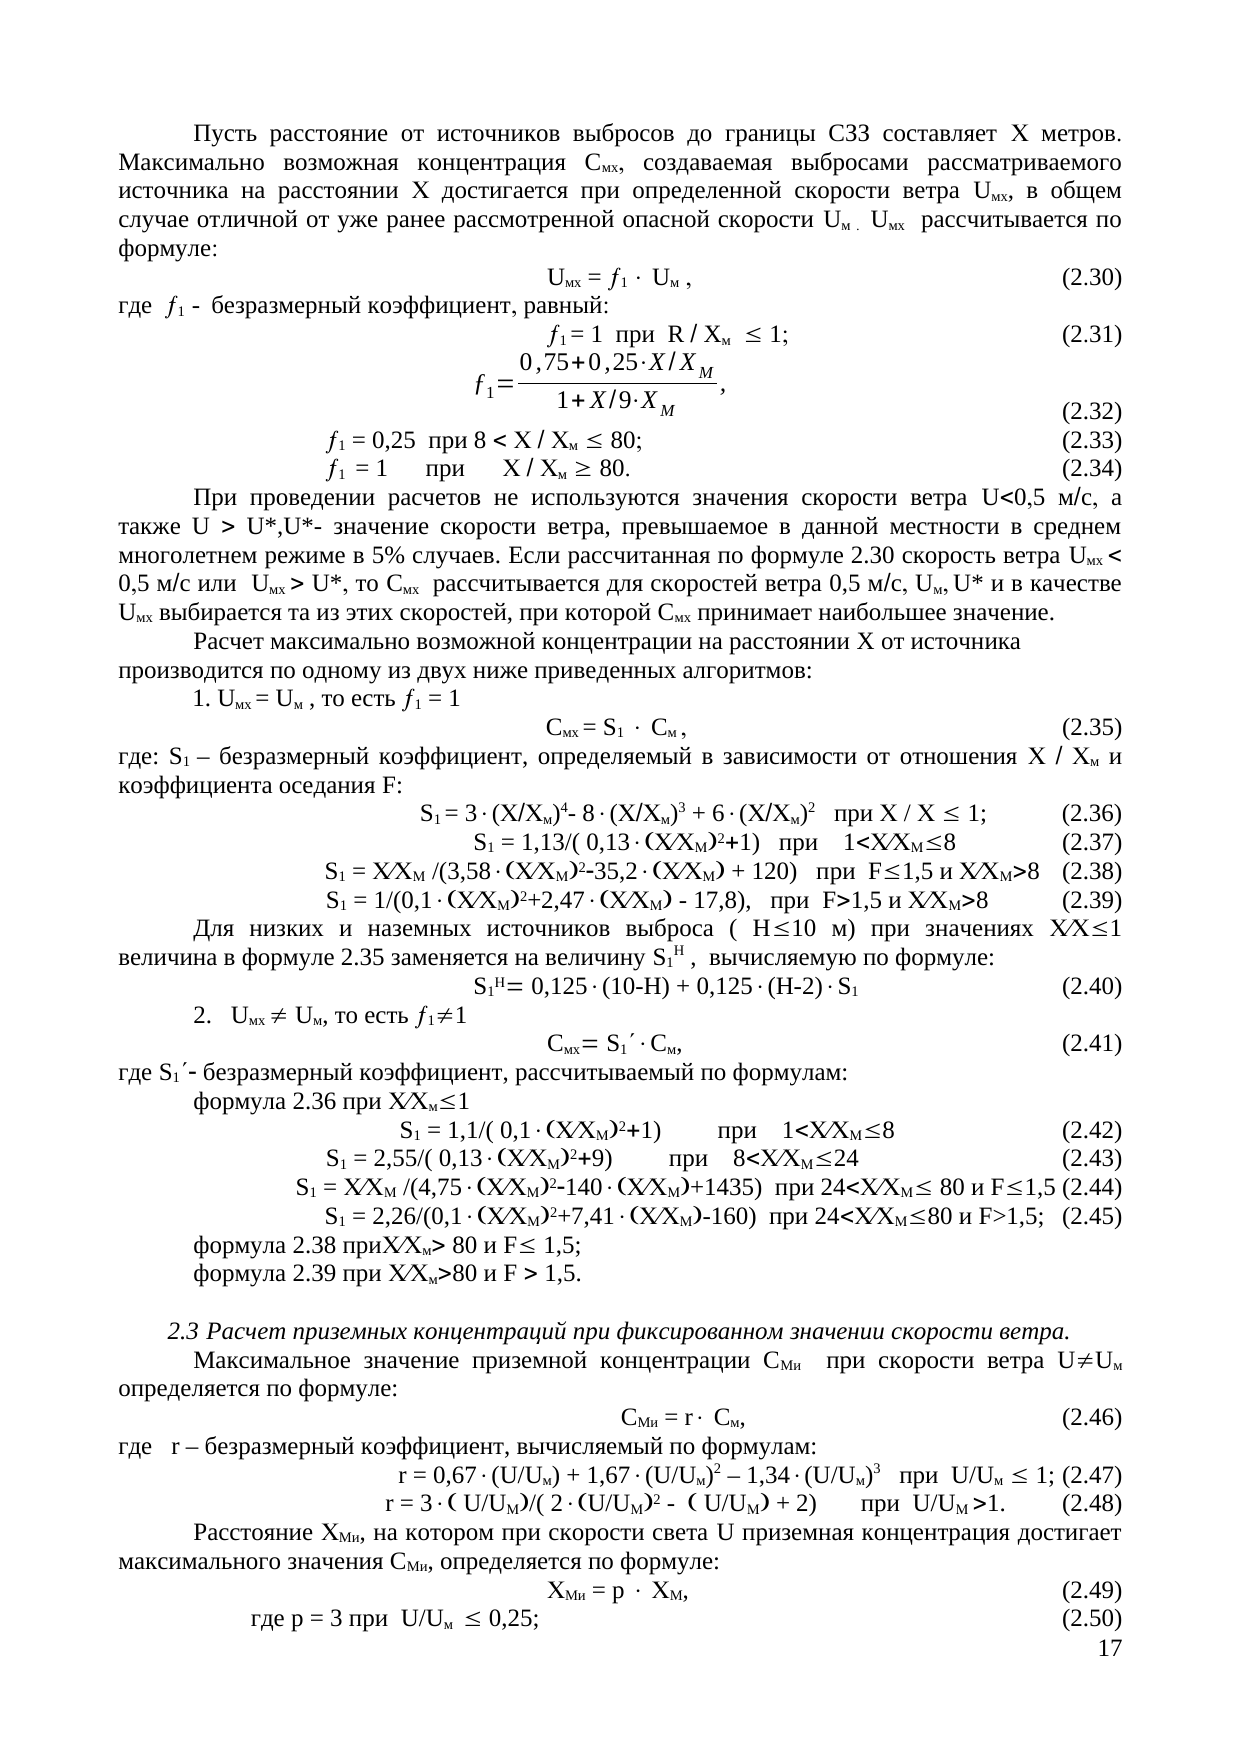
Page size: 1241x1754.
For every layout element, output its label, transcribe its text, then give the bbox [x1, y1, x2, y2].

text где р = 3 при U/Uм 0,25; (2.50) [118, 1603, 1122, 1632]
text r = 3 U/U/( 2U/U - U/U + 2) при U/U . (2.48) [118, 1488, 1122, 1517]
text Пусть расстояние от источников выбросов до границы СЗЗ составляет метров Максимально возможная концентрация Смx создаваемая выбросами рассматриваемого источника на расстоянии достигается при определенной скорости ветра Uмx, в общем случае отличной от уже ранее рассмотренной опасной скорости Uм Uмx рассчитывается по формуле [118, 118, 1122, 262]
text формула 2.36 при м [118, 1086, 1122, 1115]
text Смх SCм, (2.41) [118, 1028, 1122, 1057]
text S1 = /(3,5835,2 + 120) при F1,5 и 8 (2.38) [118, 856, 1122, 885]
text Ми = р М, (2.49) [118, 1575, 1122, 1603]
text Расчет максимально возможной концентрации на расстоянии X от источника производится по одному из двух ниже приведенных алгоритмов: [118, 626, 1122, 683]
text Расстояние Ми, на котором при скорости света U приземная концентрация достигает максимального значения СМи, определяется по формуле: [118, 1517, 1122, 1575]
text S1 = /(4,75140+1435) при 24 80 и F1,5 (2.44) [118, 1172, 1122, 1201]
text где S1 безразмерный коэффициент, рассчитываемый по формулам: [118, 1057, 1122, 1086]
text Максимальное значение приземной концентрации СМи при скорости ветра UUм определяется по формуле: [118, 1345, 1122, 1402]
text формула 2.38 прим 80 и F 1,5; [118, 1230, 1122, 1258]
text S1 = 2,26/(0,1+7,41-160) при 2480 и F>1,5; (2.45) [118, 1201, 1122, 1230]
list Uмх Uм, то есть [118, 1000, 1122, 1028]
text 1. Uмx = Uм , то есть 1 = 1 [118, 683, 1122, 712]
text 1 = 1 при R Xм (231) [118, 319, 1122, 348]
text S1 = 3(м)4- 8(м)3 + 6(м)2 при / 1; (2.36) [118, 798, 1122, 827]
text 1 = 0,25 при 8 м 0 (2.33) [118, 425, 1122, 453]
text 1 = 1 при м (2.34) [118, 453, 1122, 482]
text СМи = r Cм, (2.46) [118, 1402, 1122, 1431]
text S 0,125(10-H) + 0,125(H-2)S (2.40) [118, 971, 1122, 1000]
text где r – безразмерный коэффициент, вычисляемый по формулам: [118, 1431, 1122, 1460]
text S1 = 1,1/( 0,1) при 1 (2.42) [118, 1115, 1122, 1143]
text Смx = S1 Cм (2.35) [118, 712, 1122, 741]
text где: S1 – безразмерный коэффициент, определяемый в зависимости от отношения м и коэффициента оседания F: [118, 741, 1122, 798]
text формула 2.39 при м80 и F 1,5. [118, 1258, 1122, 1287]
text S1 = 1/(0,1+2,47 - 17,8), при F1,5 и 8 (2.39) [118, 885, 1122, 913]
text S1 = 2,55/( 0,139) при 824 (2.43) [118, 1143, 1122, 1172]
text Uмx = 1 Uм (230) [118, 262, 1122, 291]
text где 1 - безразмерный коэффициент равный [118, 291, 1122, 319]
list Расчет приземных концентраций при фиксированном значении скорости ветра. [118, 1316, 1122, 1345]
text При проведении расчетов не используются значения скорости ветра U мс а также U U*,U*- значение скорости ветра, превышаемое в данной местности в среднем многолетнем режиме в 5% случаев. Если рассчитанная по формуле 2.30 скорость ветра Uмx мс или Uмx U* то Cмx рассчитывается для скоростей ветра 0,5 мс Uм U* и в качестве Uмx выбирается та из этих скоростей, при которой Смx принимает наибольшее значение. [118, 482, 1122, 626]
text Для низких и наземных источников выброса ( Н10 м) при значениях величина в формуле 2.35 заменяется на величину S1H , вычисляемую по формуле: [118, 913, 1122, 971]
text S1 = 1,13/( 0,13) при 1 (2.37) [118, 827, 1122, 856]
text r = 0,67(U/Uм) + 1,67(U/Uм)2 – 1,34(U/Uм)3 при U/Uм 1; (2.47) [118, 1460, 1122, 1488]
text (2.32) [118, 348, 1122, 425]
